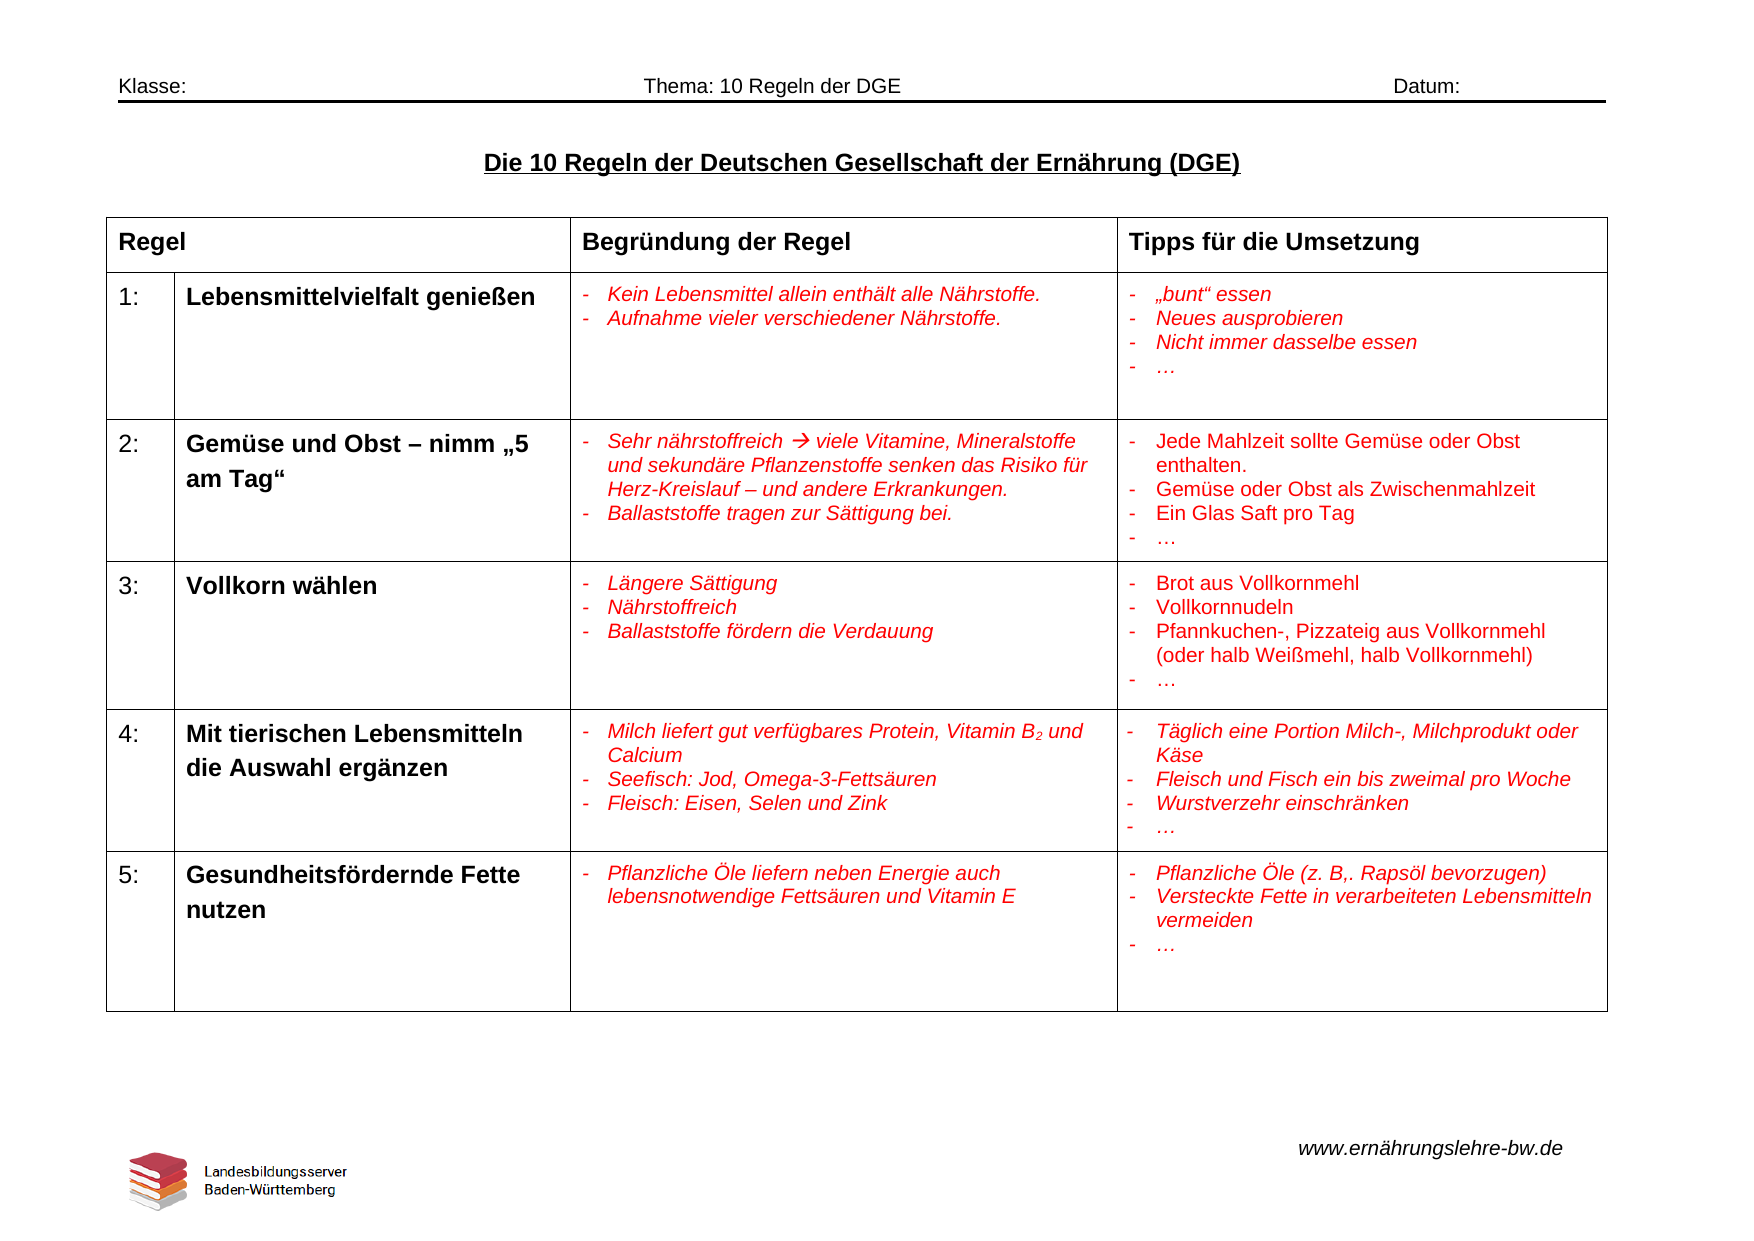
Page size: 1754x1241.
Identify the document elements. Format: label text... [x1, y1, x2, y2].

table_header Begründung der Regel [571, 218, 1117, 272]
table_header Tipps für die Umsetzung [1118, 218, 1607, 272]
table_cell 4: [107, 710, 174, 851]
table_cell Milch liefert gut verfügbares Protein, Vitamin B2 und Calcium Seefisch: Jod, Omega-3-Fettsäuren Fleisch: Eisen, Selen und Zink [571, 710, 1117, 851]
table_cell Jede Mahlzeit sollte Gemüse oder Obst enthalten. Gemüse oder Obst als Zwischenmahlzeit Ein Glas Saft pro Tag … [1118, 420, 1607, 561]
table_cell 5: [107, 852, 174, 1011]
table_cell Täglich eine Portion Milch-, Milchprodukt oder Käse Fleisch und Fisch ein bis zweimal pro Woche Wurstverzehr einschränken … [1118, 710, 1607, 851]
table_cell Sehr nährstoffreich viele Vitamine, Mineralstoffe und sekundäre Pflanzenstoffe senken das Risiko für Herz-Kreislauf – und andere Erkrankungen. Ballaststoffe tragen zur Sättigung bei. [571, 420, 1117, 561]
table_cell 1: [107, 273, 174, 419]
picture [119, 1141, 354, 1216]
table_cell „bunt“ essen Neues ausprobieren Nicht immer dasselbe essen … [1118, 273, 1607, 419]
table_cell Gemüse und Obst – nimm „5 am Tag“ [175, 420, 570, 561]
table_cell Gesundheitsfördernde Fette nutzen [175, 852, 570, 1011]
table_cell Lebensmittelvielfalt genießen [175, 273, 570, 419]
table_cell Längere Sättigung Nährstoffreich Ballaststoffe fördern die Verdauung [571, 562, 1117, 709]
table_cell Pflanzliche Öle (z. B,. Rapsöl bevorzugen) Versteckte Fette in verarbeiteten Lebensmitteln vermeiden … [1118, 852, 1607, 1011]
table_header Regel [107, 218, 570, 272]
table_cell Mit tierischen Lebensmitteln die Auswahl ergänzen [175, 710, 570, 851]
table_cell Vollkorn wählen [175, 562, 570, 709]
table_cell Pflanzliche Öle liefern neben Energie auch lebensnotwendige Fettsäuren und Vitamin E [571, 852, 1117, 1011]
table_cell 3: [107, 562, 174, 709]
table_cell Brot aus Vollkornmehl Vollkornnudeln Pfannkuchen-, Pizzateig aus Vollkornmehl (oder halb Weißmehl, halb Vollkornmehl) … [1118, 562, 1607, 709]
table_cell 2: [107, 420, 174, 561]
text Die 10 Regeln der Deutschen Gesellschaft der Ernährung (DGE) [118, 148, 1606, 176]
table_cell Kein Lebensmittel allein enthält alle Nährstoffe. Aufnahme vieler verschiedener Nährstoffe. [571, 273, 1117, 419]
